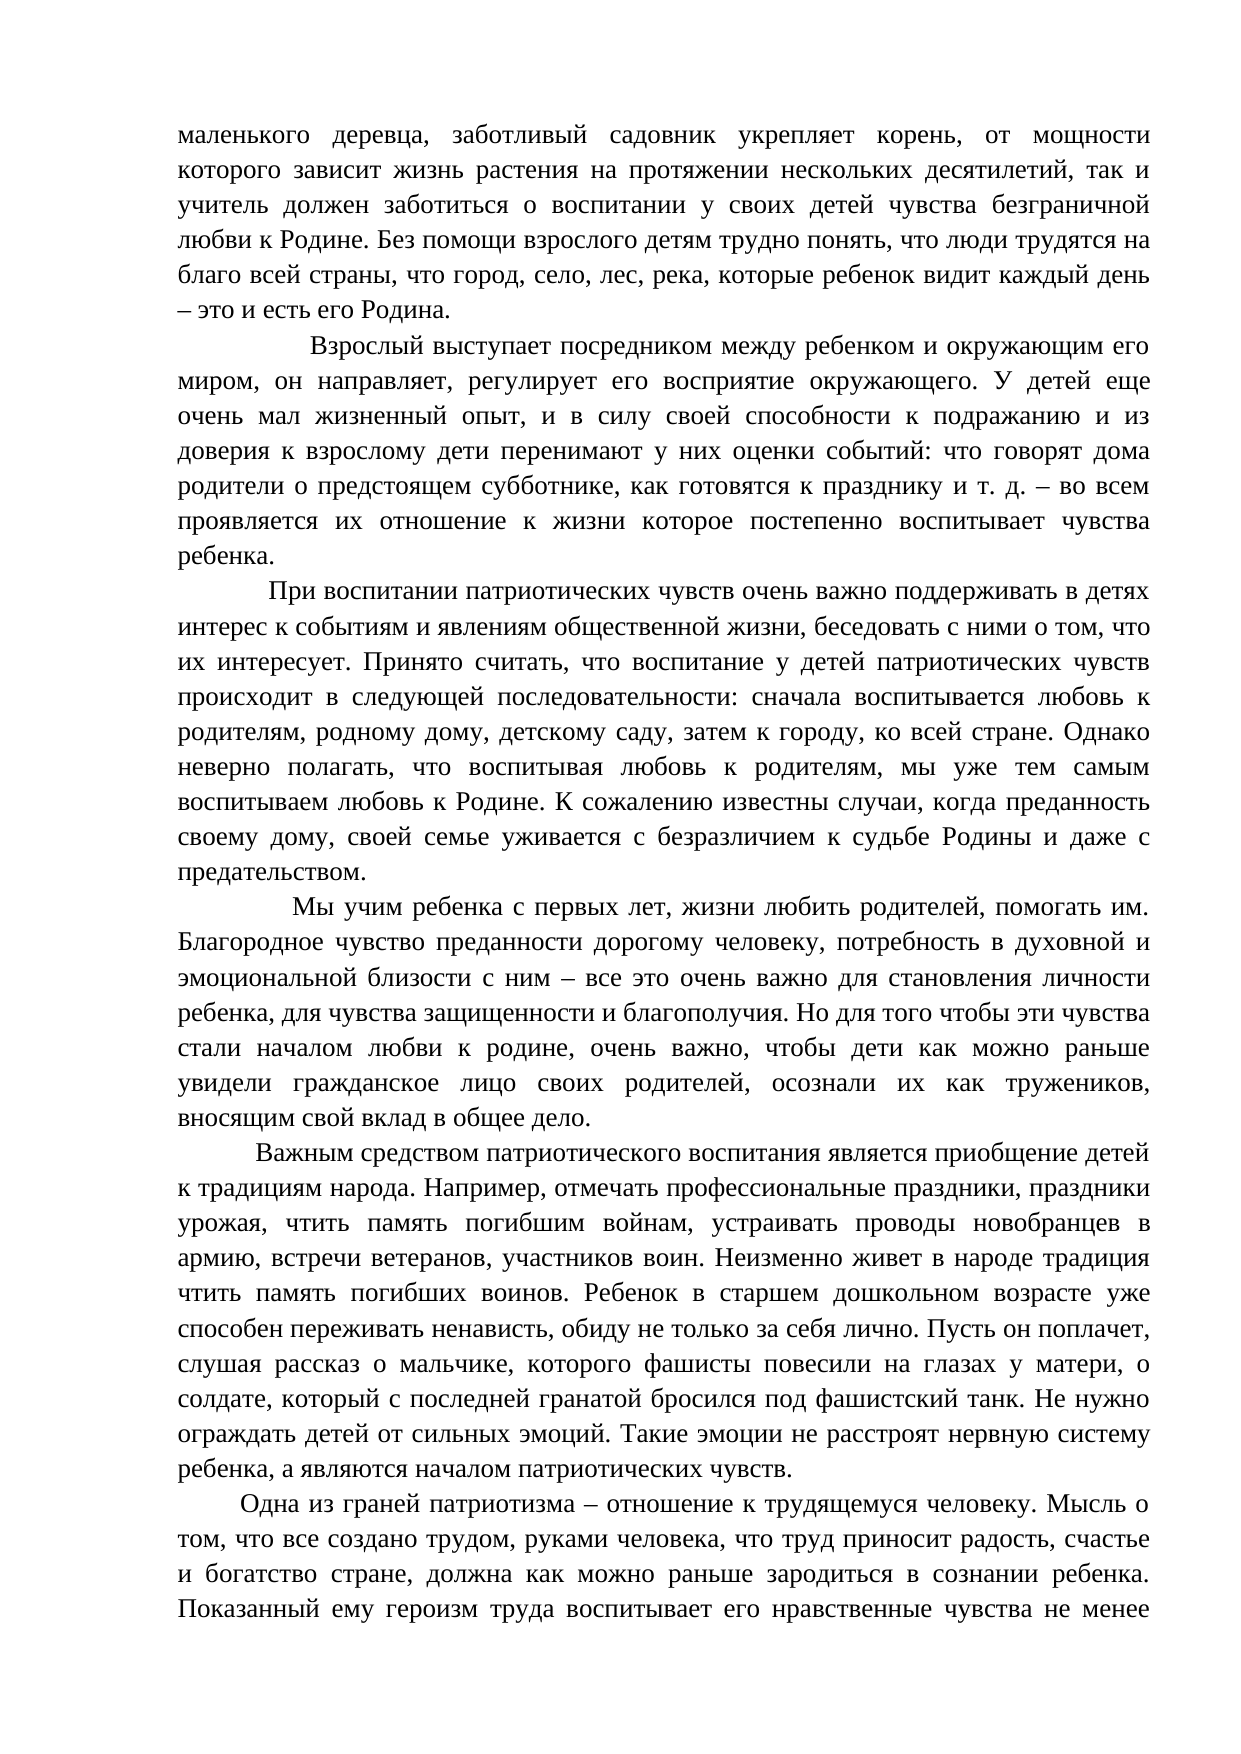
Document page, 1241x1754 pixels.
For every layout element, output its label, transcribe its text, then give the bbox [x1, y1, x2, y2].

text Взрослый выступает посредником между ребенком и окружающим его миром, он направляет, регулирует его восприятие окружающего. У детей еще очень мал жизненный опыт, и в силу своей способности к подражанию и из доверия к взрослому дети перенимают у них оценки событий: что говорят дома родители о предстоящем субботнике, как готовятся к празднику и т. д. – во всем проявляется их отношение к жизни которое постепенно воспитывает чувства ребенка. [177, 329, 1152, 571]
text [177, 118, 1152, 325]
text Мы учим ребенка с первых лет, жизни любить родителей, помогать им. Благородное чувство преданности дорогому человеку, потребность в духовной и эмоциональной близости с ним – все это очень важно для становления личности ребенка, для чувства защищенности и благополучия. Но для того чтобы эти чувства стали началом любви к родине, очень важно, чтобы дети как можно раньше увидели гражданское лицо своих родителей, осознали их как тружеников, вносящим свой вклад в общее дело. [177, 890, 1152, 1132]
text При воспитании патриотических чувств очень важно поддерживать в детях интерес к событиям и явлениям общественной жизни, беседовать с ними о том, что их интересует. Принято считать, что воспитание у детей патриотических чувств происходит в следующей последовательности: сначала воспитывается любовь к родителям, родному дому, детскому саду, затем к городу, ко всей стране. Однако неверно полагать, что воспитывая любовь к родителям, мы уже тем самым воспитываем любовь к Родине. К сожалению известны случаи, когда преданность своему дому, своей семье уживается с безразличием к судьбе Родины и даже с предательством. [177, 574, 1152, 886]
text Важным средством патриотического воспитания является приобщение детей к традициям народа. Например, отмечать профессиональные праздники, праздники урожая, чтить память погибшим войнам, устраивать проводы новобранцев в армию, встречи ветеранов, участников воин. Неизменно живет в народе традиция чтить память погибших воинов. Ребенок в старшем дошкольном возрасте уже способен переживать ненависть, обиду не только за себя лично. Пусть он поплачет, слушая рассказ о мальчике, которого фашисты повесили на глазах у матери, о солдате, который с последней гранатой бросился под фашистский танк. Не нужно ограждать детей от сильных эмоций. Такие эмоции не расстроят нервную систему ребенка, а являются началом патриотических чувств. [177, 1136, 1152, 1483]
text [177, 1487, 1152, 1624]
